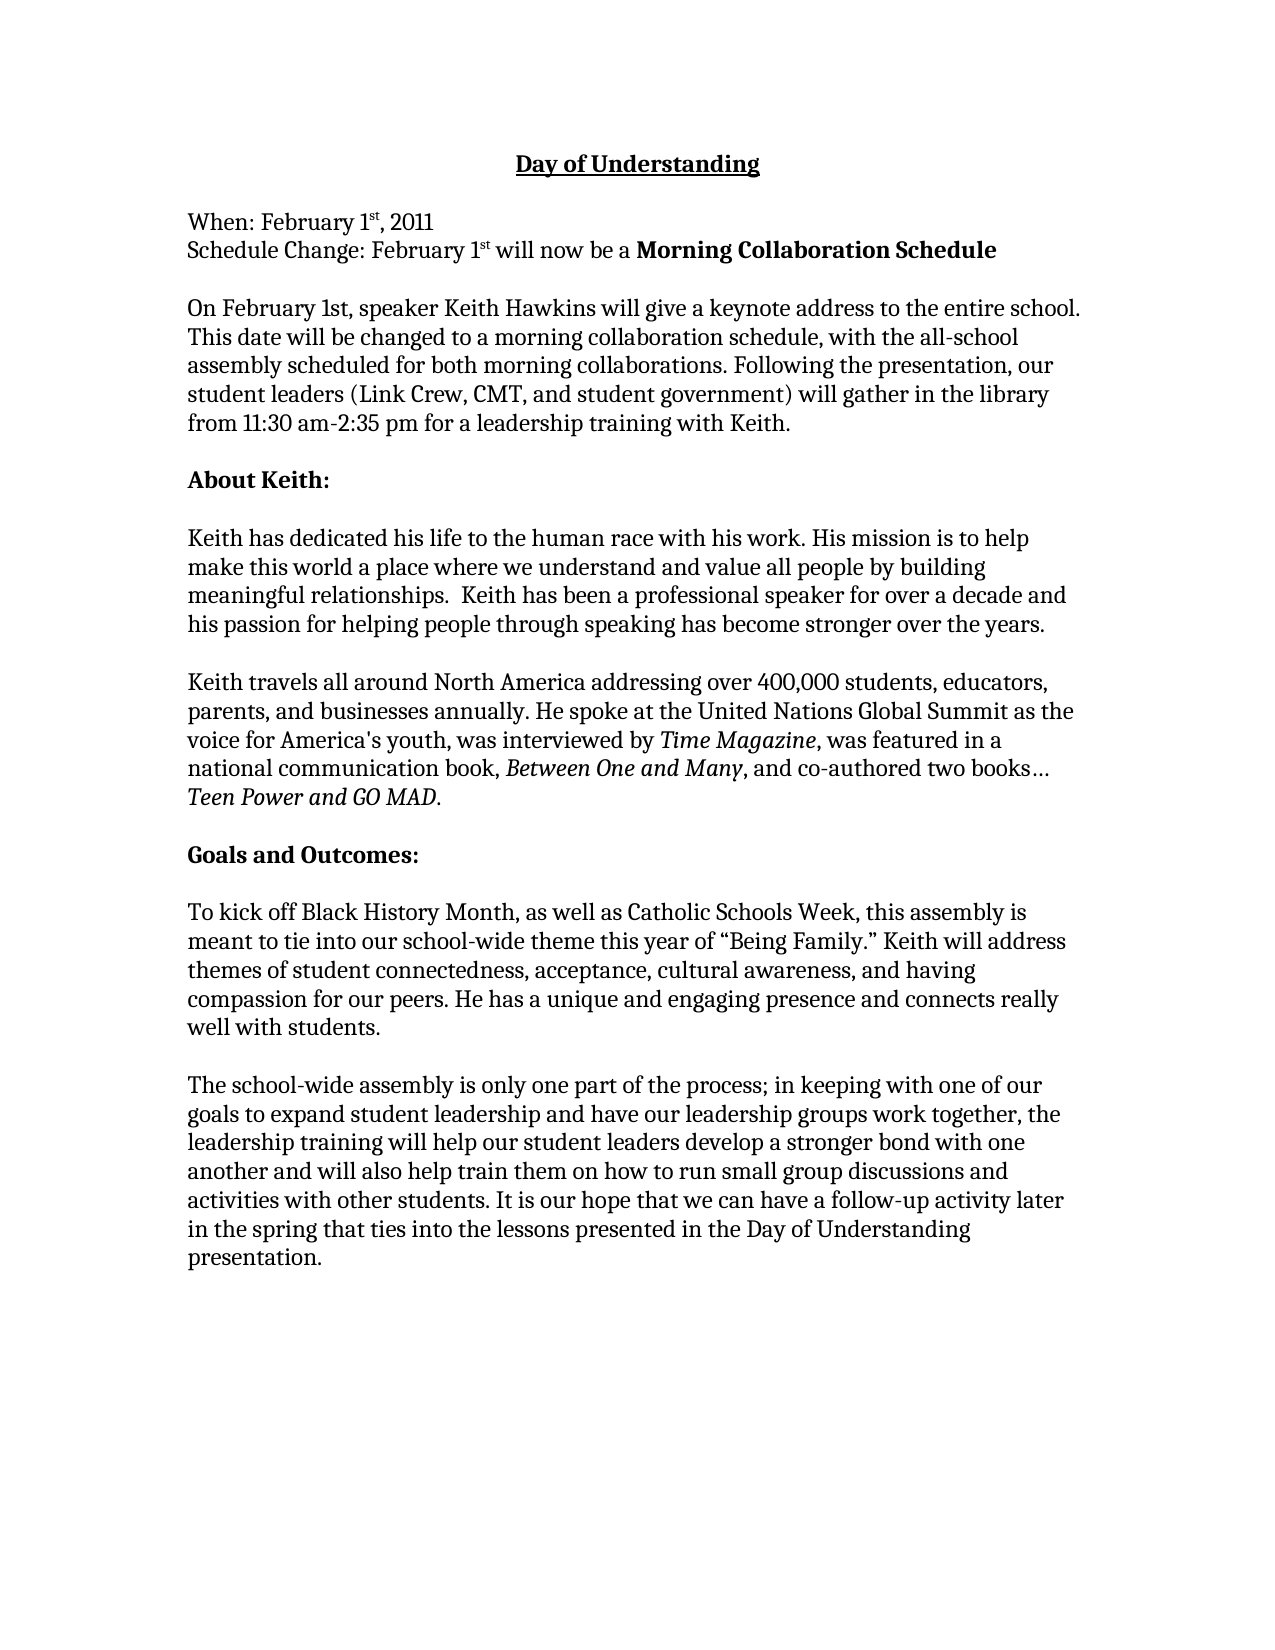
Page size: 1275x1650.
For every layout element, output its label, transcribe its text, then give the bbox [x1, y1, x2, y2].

text When: February 1st, 2011 [187, 207, 1087, 236]
text Keith travels all around North America addressing over 400,000 students, educators, parents, and businesses annually. He spoke at the United Nations Global Summit as the voice for America's youth, was interviewed by Time Magazine, was featured in a national communication book, Between One and Many, and co-authored two books…Teen Power and GO MAD. [187, 668, 1087, 812]
text About Keith: [187, 466, 1087, 495]
text Goals and Outcomes: [187, 841, 1087, 869]
text Schedule Change: February 1st will now be a Morning Collaboration Schedule [187, 236, 1087, 265]
text On February 1st, speaker Keith Hawkins will give a keynote address to the entire school. This date will be changed to a morning collaboration schedule, with the all-school assembly scheduled for both morning collaborations. Following the presentation, our student leaders (Link Crew, CMT, and student government) will gather in the library from 11:30 am-2:35 pm for a leadership training with Keith. [187, 294, 1087, 437]
text Keith has dedicated his life to the human race with his work. His mission is to help make this world a place where we understand and value all people by building meaningful relationships. Keith has been a professional speaker for over a decade and his passion for helping people through speaking has become stronger over the years. [187, 524, 1087, 639]
text Day of Understanding [187, 150, 1087, 179]
text The school-wide assembly is only one part of the process; in keeping with one of our goals to expand student leadership and have our leadership groups work together, the leadership training will help our student leaders develop a stronger bond with one another and will also help train them on how to run small group discussions and activities with other students. It is our hope that we can have a follow-up activity later in the spring that ties into the lessons presented in the Day of Understanding presentation. [187, 1071, 1087, 1272]
text To kick off Black History Month, as well as Catholic Schools Week, this assembly is meant to tie into our school-wide theme this year of “Being Family.” Keith will address themes of student connectedness, acceptance, cultural awareness, and having compassion for our peers. He has a unique and engaging presence and connects really well with students. [187, 898, 1087, 1042]
